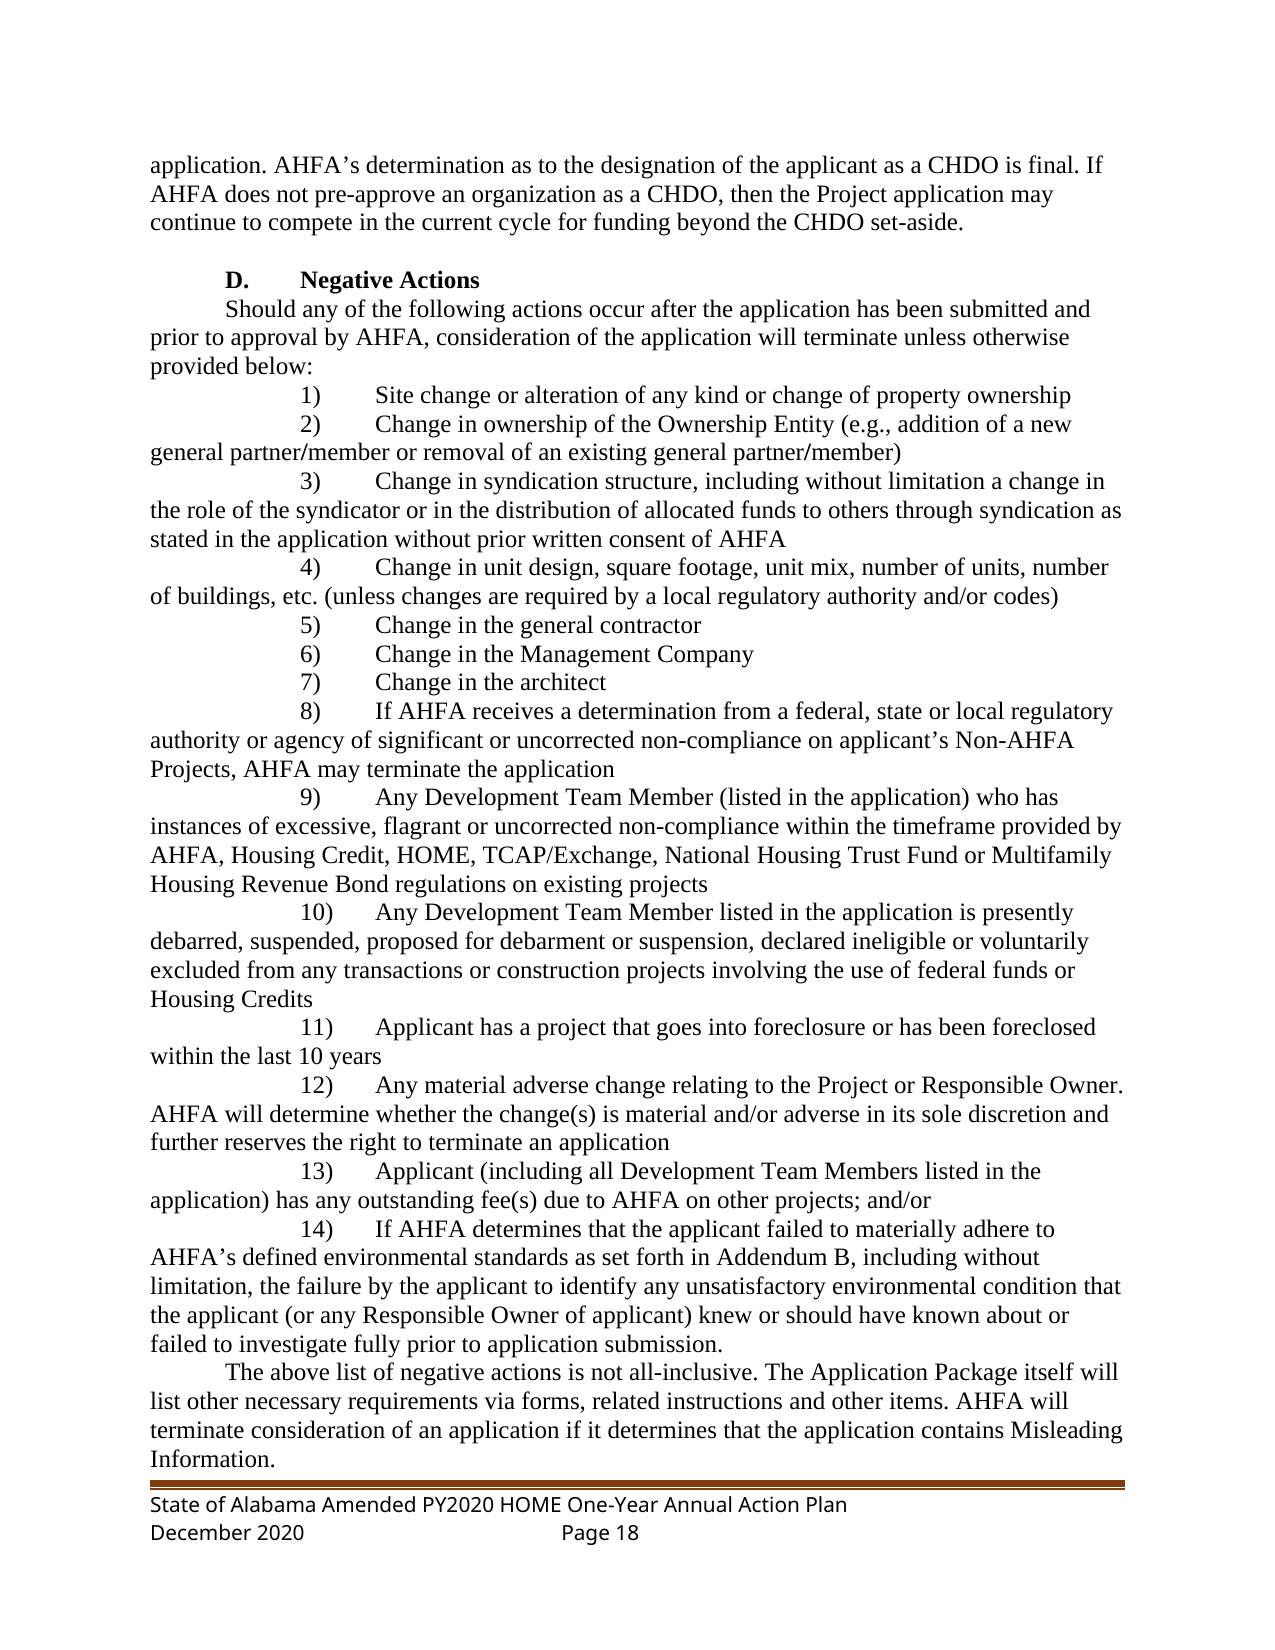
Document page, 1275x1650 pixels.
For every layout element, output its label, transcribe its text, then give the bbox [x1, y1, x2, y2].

text 9) Any Development Team Member (listed in the application) who has instances of excessive, flagrant or uncorrected non-compliance within the timeframe provided by AHFA, Housing Credit, HOME, TCAP/Exchange, National Housing Trust Fund or Multifamily Housing Revenue Bond regulations on existing projects [150, 782, 1125, 897]
text The above list of negative actions is not all-inclusive. The Application Package itself will list other necessary requirements via forms, related instructions and other items. AHFA will terminate consideration of an application if it determines that the application contains Misleading Information. [150, 1357, 1125, 1472]
text Should any of the following actions occur after the application has been submitted and prior to approval by AHFA, consideration of the application will terminate unless otherwise provided below: [150, 294, 1125, 380]
text 13) Applicant (including all Development Team Members listed in the application) has any outstanding fee(s) due to AHFA on other projects; and/or [150, 1156, 1125, 1214]
text 1) Site change or alteration of any kind or change of property ownership [150, 380, 1125, 409]
text 8) If AHFA receives a determination from a federal, state or local regulatory authority or agency of significant or uncorrected non-compliance on applicant’s Non-AHFA Projects, AHFA may terminate the application [150, 696, 1125, 782]
text 12) Any material adverse change relating to the Project or Responsible Owner. AHFA will determine whether the change(s) is material and/or adverse in its sole discretion and further reserves the right to terminate an application [150, 1070, 1125, 1156]
text 7) Change in the architect [150, 667, 1125, 696]
text D. Negative Actions [150, 265, 1125, 294]
text 14) If AHFA determines that the applicant failed to materially adhere to AHFA’s defined environmental standards as set forth in Addendum B, including without limitation, the failure by the applicant to identify any unsatisfactory environmental condition that the applicant (or any Responsible Owner of applicant) knew or should have known about or failed to investigate fully prior to application submission. [150, 1214, 1125, 1357]
text 6) Change in the Management Company [150, 639, 1125, 667]
text 3) Change in syndication structure, including without limitation a change in the role of the syndicator or in the distribution of allocated funds to others through syndication as stated in the application without prior written consent of AHFA [150, 466, 1125, 552]
text 4) Change in unit design, square footage, unit mix, number of units, number of buildings, etc. (unless changes are required by a local regulatory authority and/or codes) [150, 552, 1125, 610]
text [150, 150, 1125, 236]
text 2) Change in ownership of the Ownership Entity (e.g., addition of a new general partner/member or removal of an existing general partner/member) [150, 409, 1125, 466]
text 5) Change in the general contractor [150, 610, 1125, 639]
text 10) Any Development Team Member listed in the application is presently debarred, suspended, proposed for debarment or suspension, declared ineligible or voluntarily excluded from any transactions or construction projects involving the use of federal funds or Housing Credits [150, 897, 1125, 1012]
text 11) Applicant has a project that goes into foreclosure or has been foreclosed within the last 10 years [150, 1012, 1125, 1070]
